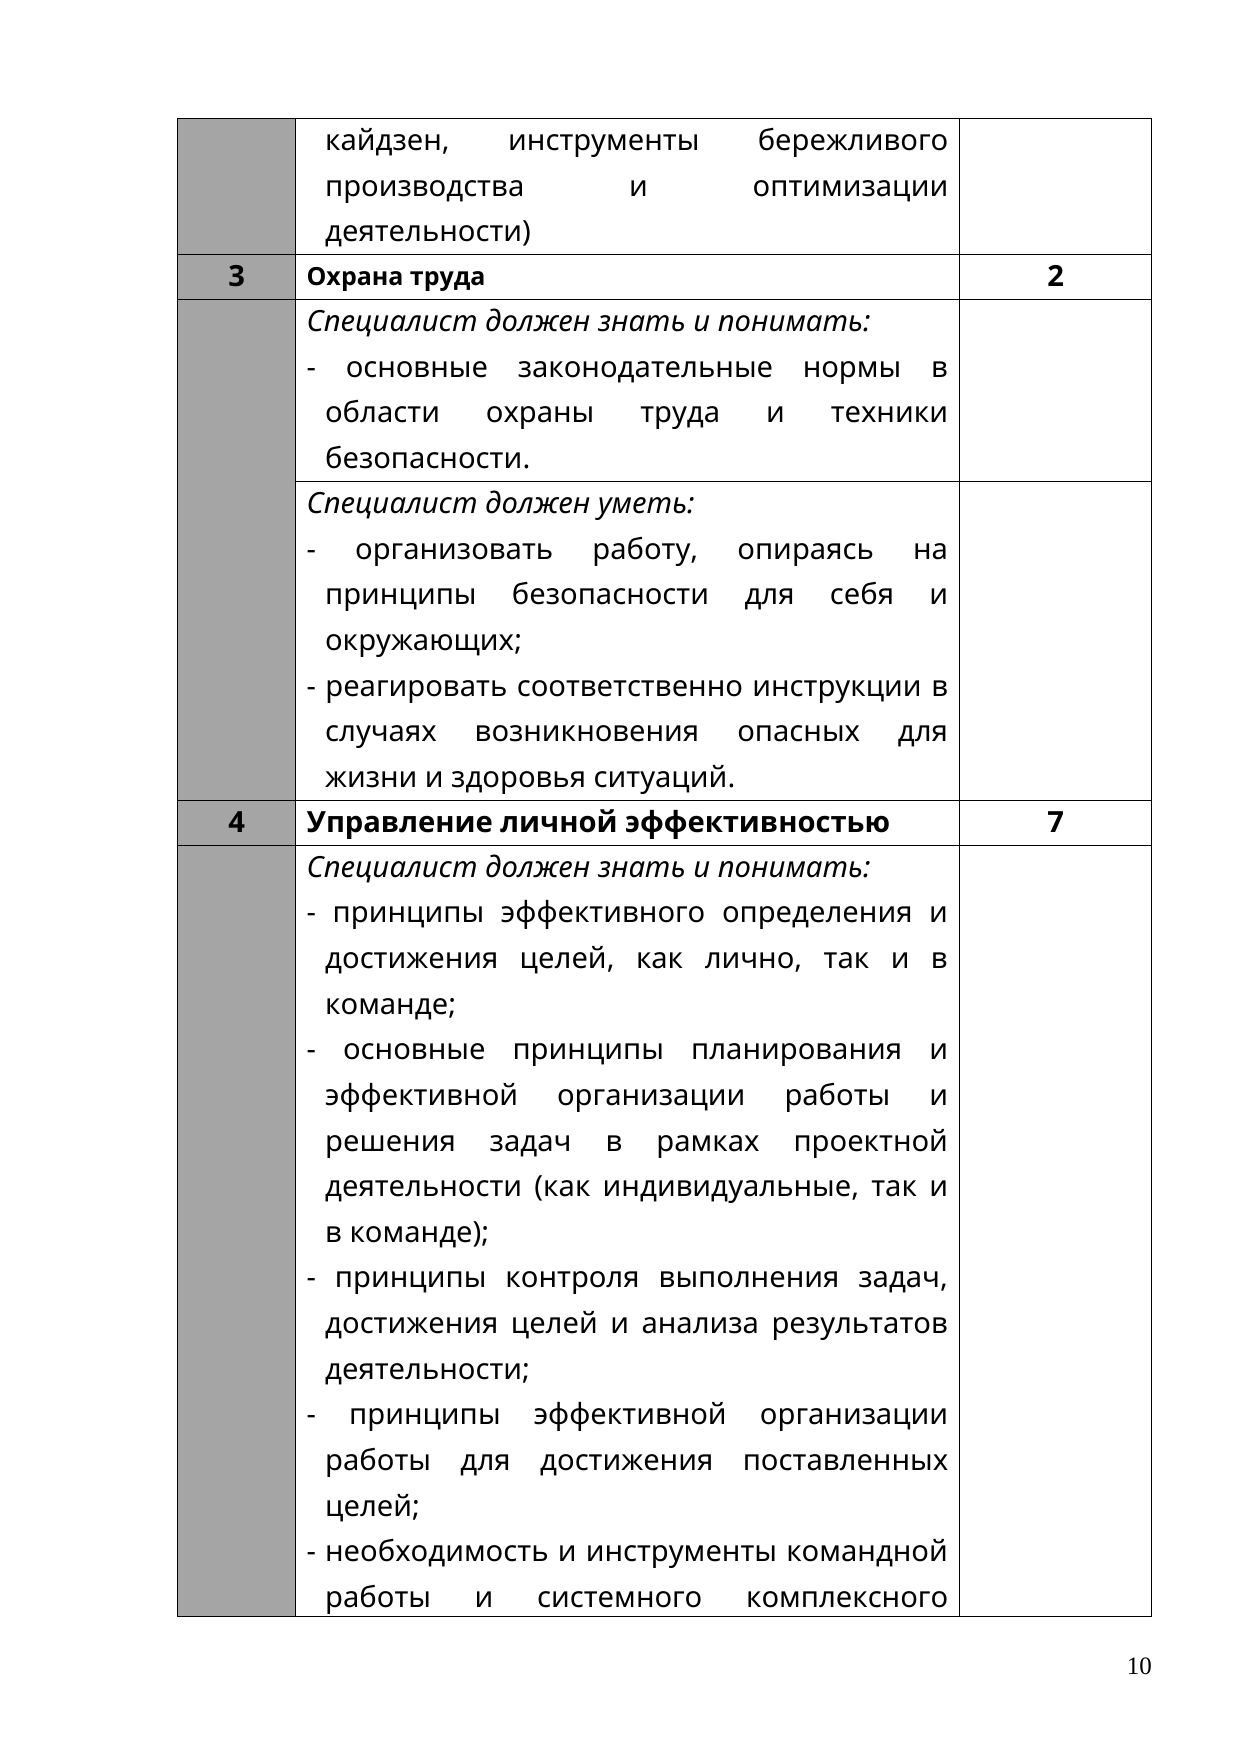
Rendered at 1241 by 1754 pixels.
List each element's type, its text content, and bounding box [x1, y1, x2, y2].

table_cell Охрана труда [296, 255, 959, 299]
table_cell 4 [178, 801, 295, 845]
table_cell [296, 119, 959, 254]
table_cell [960, 482, 1151, 800]
table_cell [960, 119, 1151, 254]
table_cell Специалист должен уметь: - организовать работу, опираясь на принципы безопасности для себя и окружающих; - реагировать соответственно инструкции в случаях возникновения опасных для жизни и здоровья ситуаций. [296, 482, 959, 800]
table_cell Управление личной эффективностью [296, 801, 959, 845]
table_cell [960, 846, 1151, 1616]
table_cell Специалист должен знать и понимать: - основные законодательные нормы в области охраны труда и техники безопасности. [296, 300, 959, 481]
table_cell 3 [178, 255, 295, 299]
table_cell 2 [960, 255, 1151, 299]
table_cell [960, 300, 1151, 481]
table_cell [296, 846, 959, 1616]
table_cell [178, 300, 295, 800]
table_cell [178, 846, 295, 1616]
table_cell 7 [960, 801, 1151, 845]
